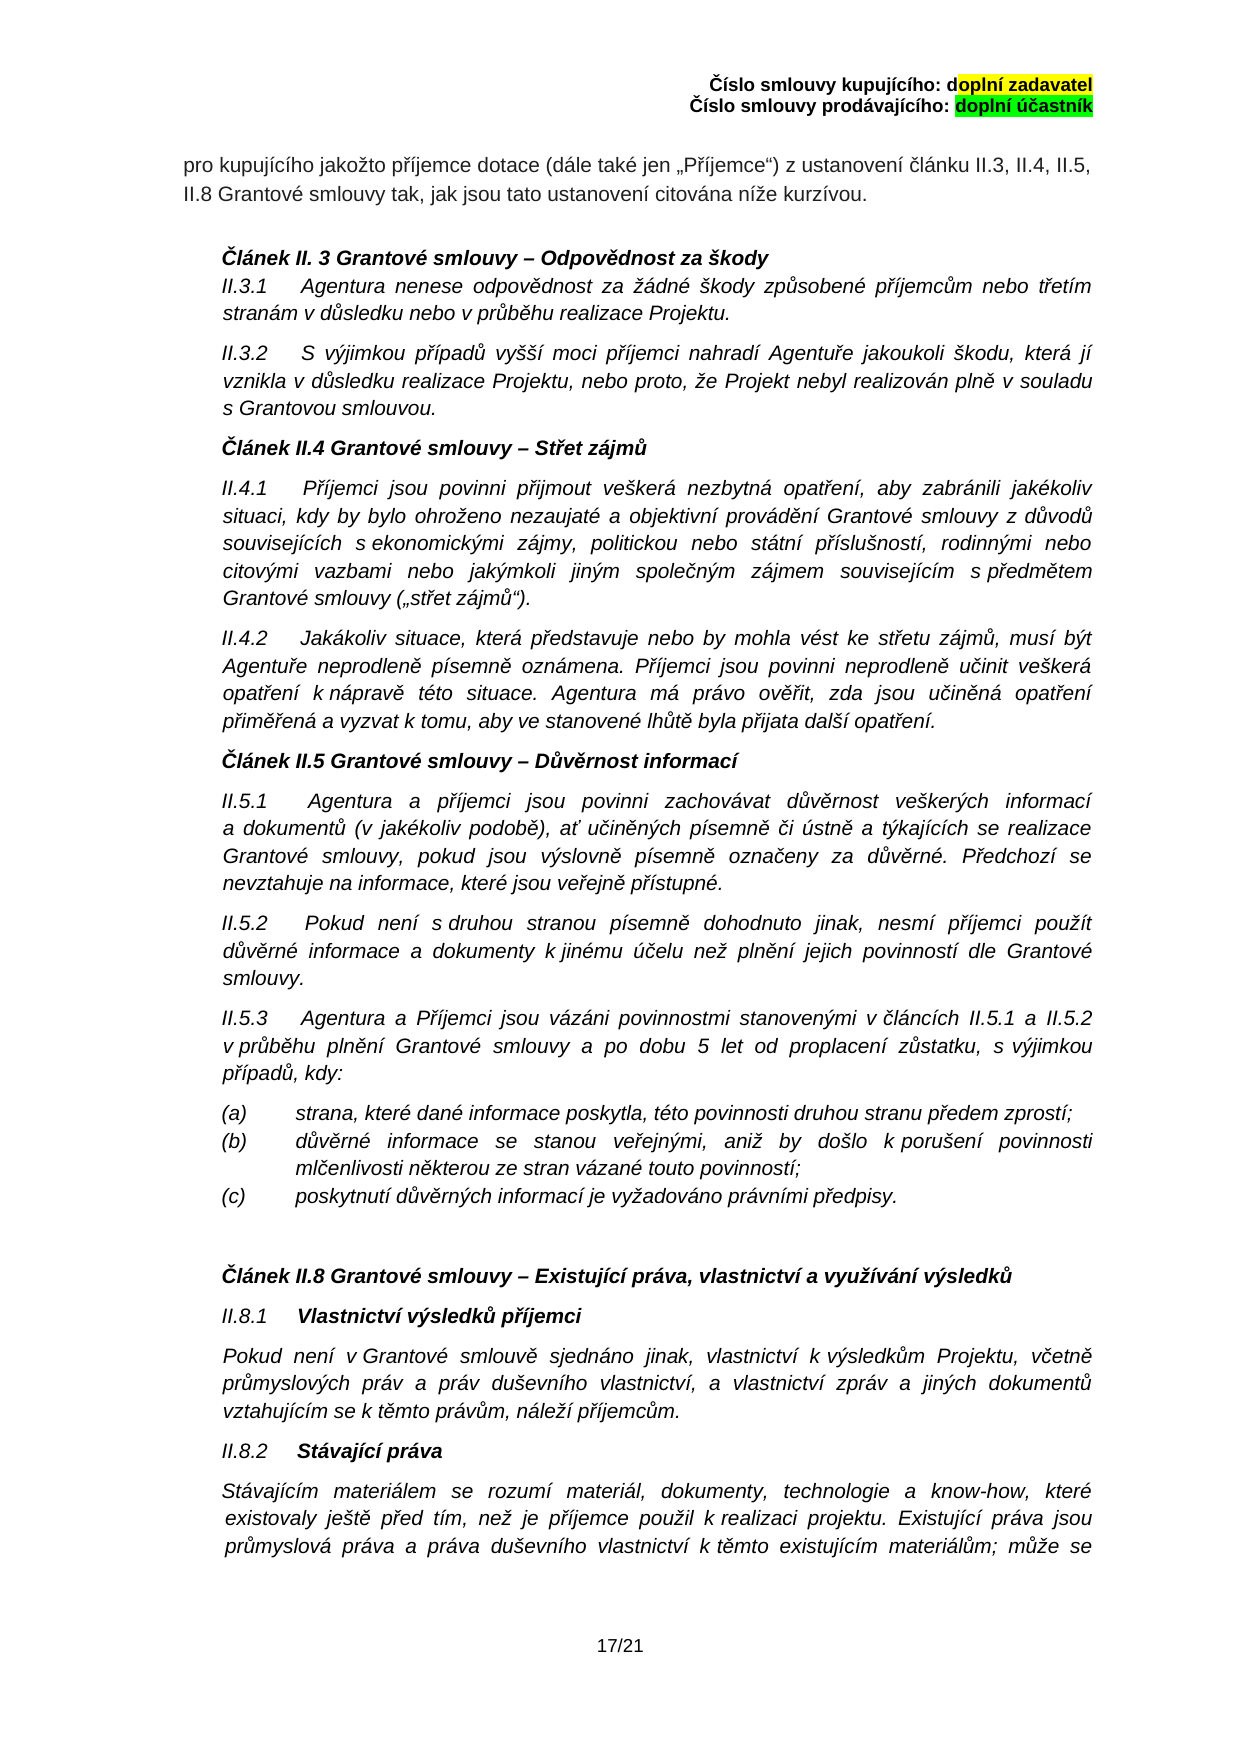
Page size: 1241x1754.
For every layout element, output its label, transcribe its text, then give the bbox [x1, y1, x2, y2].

text Pokud není v Grantové smlouvě sjednáno jinak, vlastnictví k výsledkům Projektu, včetně průmyslových práv a práv duševního vlastnictví, a vlastnictví zpráv a jiných dokumentů vztahujícím se k těmto právům, náleží příjemcům. [223, 1343, 1093, 1422]
text Článek II. 3 Grantové smlouvy – Odpovědnost za škody [148, 246, 1093, 270]
text II.5.1 Agentura a příjemci jsou povinni zachovávat důvěrnost veškerých informací a dokumentů (v jakékoliv podobě), ať učiněných písemně či ústně a týkajících se realizace Grantové smlouvy, pokud jsou výslovně písemně označeny za důvěrné. Předchozí se nevztahuje na informace, které jsou veřejně přístupné. [221, 788, 1093, 895]
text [221, 1478, 1093, 1557]
text II.3.2 S výjimkou případů vyšší moci příjemci nahradí Agentuře jakoukoli škodu, která jí vznikla v důsledku realizace Projektu, nebo proto, že Projekt nebyl realizován plně v souladu s Grantovou smlouvou. [221, 341, 1093, 420]
text II.4.2 Jakákoliv situace, která představuje nebo by mohla vést ke střetu zájmů, musí být Agentuře neprodleně písemně oznámena. Příjemci jsou povinni neprodleně učinit veškerá opatření k nápravě této situace. Agentura má právo ověřit, zda jsou učiněná opatření přiměřená a vyzvat k tomu, aby ve stanovené lhůtě byla přijata další opatření. [221, 626, 1093, 732]
list strana, které dané informace poskytla, této povinnosti druhou stranu předem zprostí; [221, 1101, 1093, 1125]
text II.8.1 Vlastnictví výsledků příjemci [221, 1303, 1093, 1327]
text Článek II.5 Grantové smlouvy – Důvěrnost informací [148, 748, 1093, 772]
text II.4.1 Příjemci jsou povinni přijmout veškerá nezbytná opatření, aby zabránili jakékoliv situaci, kdy by bylo ohroženo nezaujaté a objektivní provádění Grantové smlouvy z důvodů souvisejících s ekonomickými zájmy, politickou nebo státní příslušností, rodinnými nebo citovými vazbami nebo jakýmkoli jiným společným zájmem souvisejícím s předmětem Grantové smlouvy („střet zájmů“). [221, 476, 1093, 610]
text II.8.2 Stávající práva [221, 1438, 1093, 1462]
text Článek II.4 Grantové smlouvy – Střet zájmů [148, 436, 1093, 460]
text II.3.1 Agentura nenese odpovědnost za žádné škody způsobené příjemcům nebo třetím stranám v důsledku nebo v průběhu realizace Projektu. [221, 273, 1093, 325]
text II.5.3 Agentura a Příjemci jsou vázáni povinnostmi stanovenými v článcích II.5.1 a II.5.2 v průběhu plnění Grantové smlouvy a po dobu 5 let od proplacení zůstatku, s výjimkou případů, kdy: [221, 1006, 1093, 1085]
text Článek II.8 Grantové smlouvy – Existující práva, vlastnictví a využívání výsledků [148, 1263, 1093, 1287]
list důvěrné informace se stanou veřejnými, aniž by došlo k porušení povinnosti mlčenlivosti některou ze stran vázané touto povinností; [221, 1128, 1093, 1180]
text II.5.2 Pokud není s druhou stranou písemně dohodnuto jinak, nesmí příjemci použít důvěrné informace a dokumenty k jinému účelu než plnění jejich povinností dle Grantové smlouvy. [221, 911, 1093, 990]
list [148, 148, 1093, 206]
list poskytnutí důvěrných informací je vyžadováno právními předpisy. [221, 1183, 1093, 1207]
